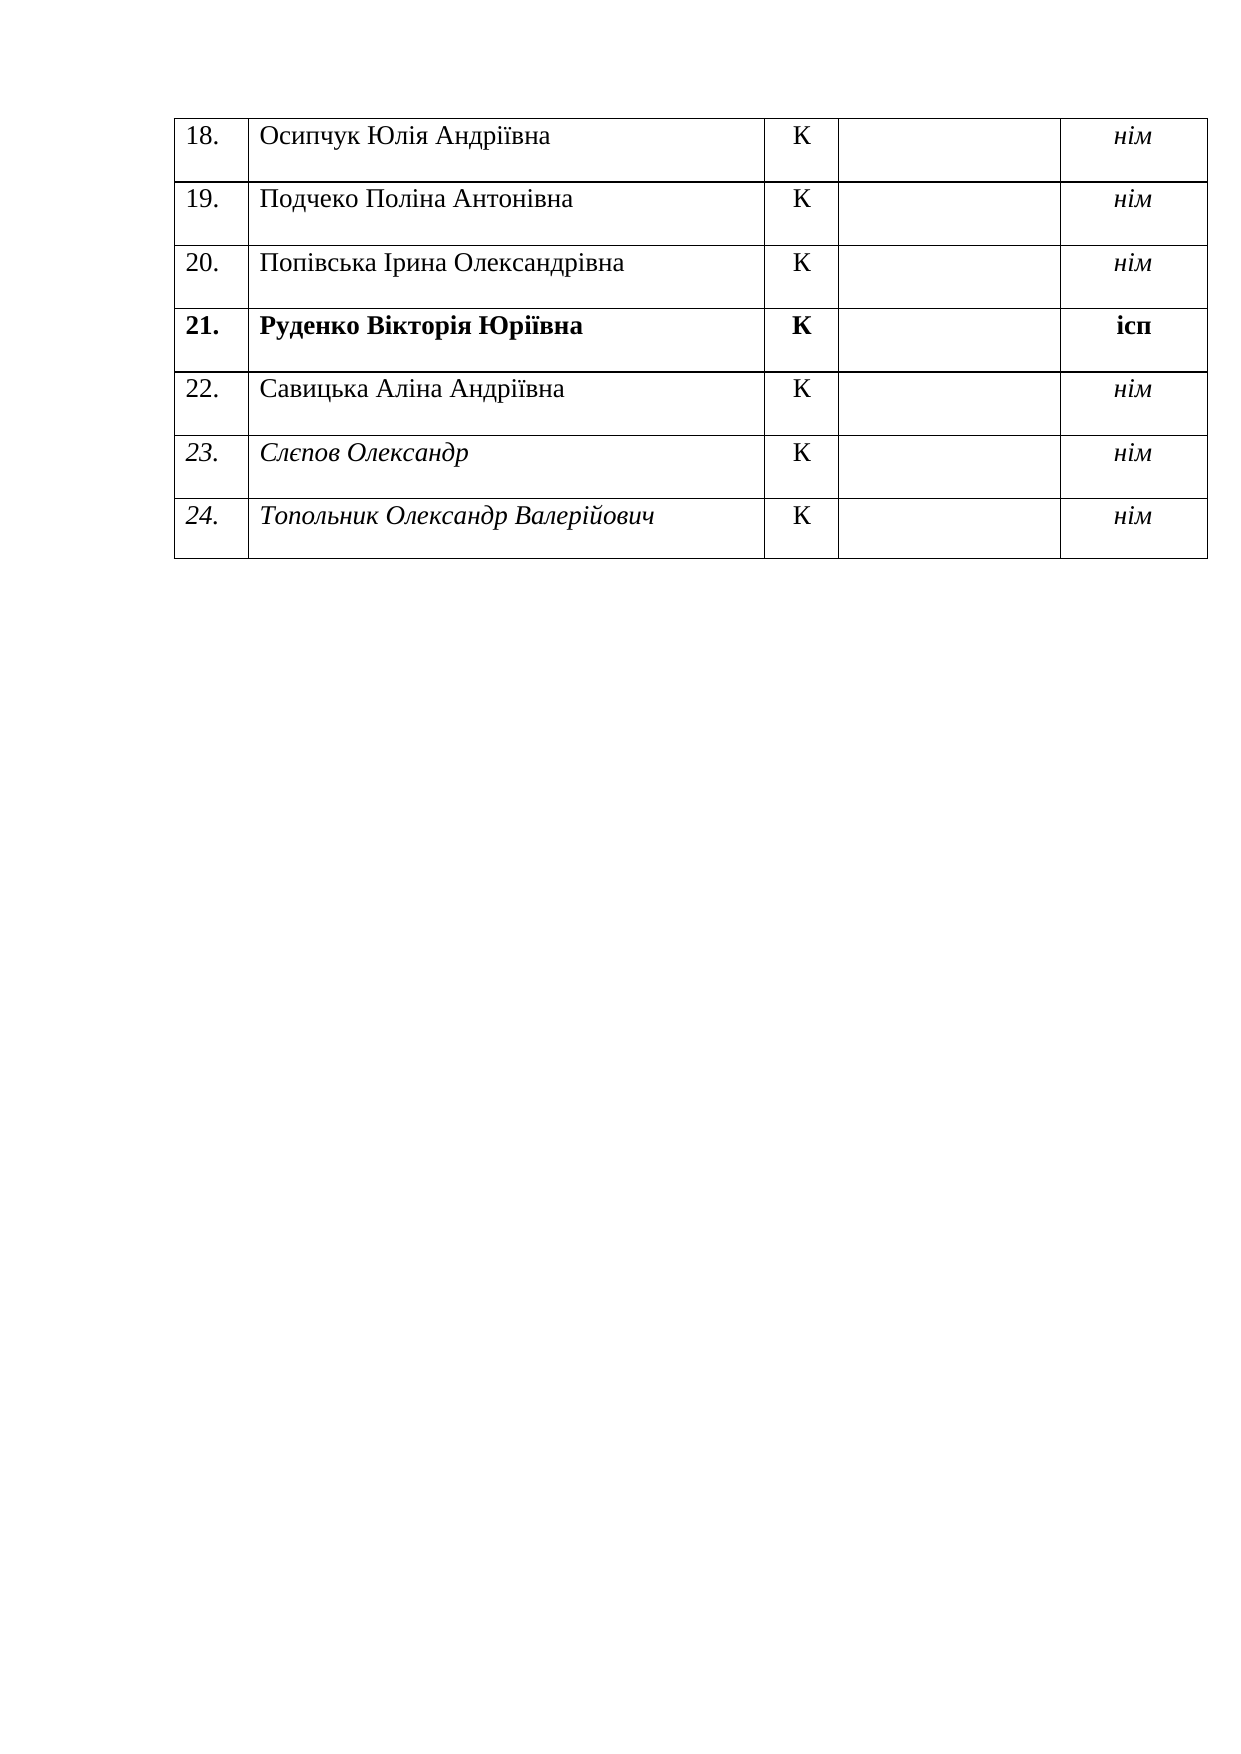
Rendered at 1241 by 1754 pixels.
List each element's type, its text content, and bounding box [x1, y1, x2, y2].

table_cell [839, 436, 1060, 498]
table_cell [175, 183, 248, 245]
table_cell [839, 119, 1060, 181]
table_cell ісп [1061, 309, 1207, 371]
table_cell [839, 373, 1060, 435]
table_cell нім [1061, 119, 1207, 181]
table_cell нім [1061, 246, 1207, 308]
table_cell [175, 499, 248, 558]
table_cell К [765, 246, 838, 308]
table_cell К [765, 119, 838, 181]
table_cell нім [1061, 373, 1207, 435]
table_cell [175, 436, 248, 498]
table_cell Попівська Ірина Олександрівна [249, 246, 764, 308]
table_cell К [765, 436, 838, 498]
table_cell Слєпов Олександр [249, 436, 764, 498]
table_cell Руденко Вікторія Юріївна [249, 309, 764, 371]
table_cell К [765, 309, 838, 371]
table_cell [839, 309, 1060, 371]
table_cell К [765, 183, 838, 245]
table_cell К [765, 499, 838, 558]
table_cell нім [1061, 183, 1207, 245]
table_cell нім [1061, 499, 1207, 558]
table_cell [175, 309, 248, 371]
table_cell нім [1061, 436, 1207, 498]
table_cell [839, 499, 1060, 558]
table_cell Осипчук Юлія Андріївна [249, 119, 764, 181]
table_cell [839, 183, 1060, 245]
table_cell [175, 373, 248, 435]
table_cell Подчеко Поліна Антонівна [249, 183, 764, 245]
table_cell Савицька Аліна Андріївна [249, 373, 764, 435]
table_cell [175, 246, 248, 308]
table_cell [839, 246, 1060, 308]
table_cell Топольник Олександр Валерійович [249, 499, 764, 558]
table_cell [175, 119, 248, 181]
table_cell К [765, 373, 838, 435]
